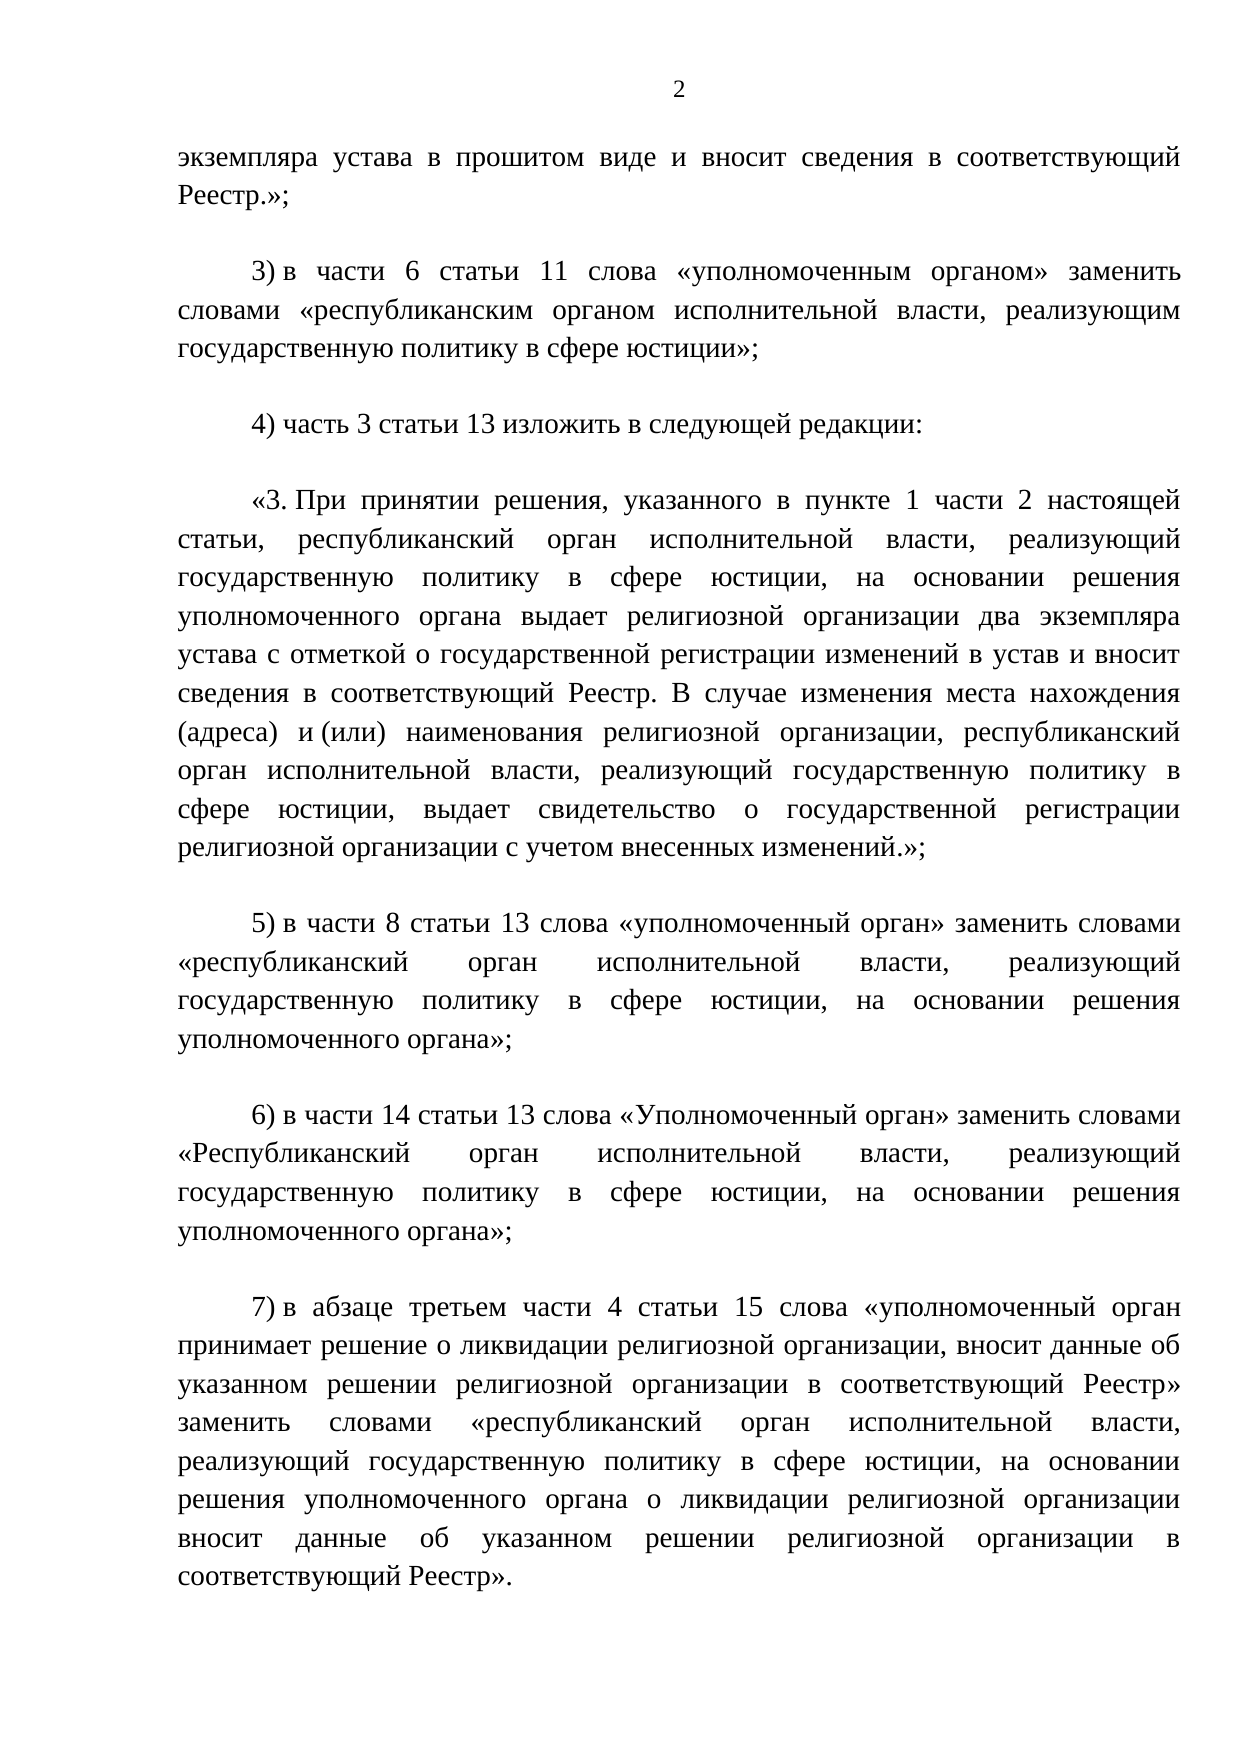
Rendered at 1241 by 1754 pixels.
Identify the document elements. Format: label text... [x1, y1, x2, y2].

text 5) в части 8 статьи 13 слова «уполномоченный орган» заменить словами «республиканский орган исполнительной власти, реализующий государственную политику в сфере юстиции, на основании решения уполномоченного органа»; [177, 905, 1181, 1054]
text 7) в абзаце третьем части 4 статьи 15 слова «уполномоченный орган принимает решение о ликвидации религиозной организации, вносит данные об указанном решении религиозной организации в соответствующий Реестр» заменить словами «республиканский орган исполнительной власти, реализующий государственную политику в сфере юстиции, на основании решения уполномоченного органа о ликвидации религиозной организации вносит данные об указанном решении религиозной организации в соответствующий Реестр». [177, 1289, 1181, 1592]
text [177, 139, 1181, 211]
text 4) часть 3 статьи 13 изложить в следующей редакции: [177, 406, 1181, 440]
text «3. При принятии решения, указанного в пункте 1 части 2 настоящей статьи, республиканский орган исполнительной власти, реализующий государственную политику в сфере юстиции, на основании решения уполномоченного органа выдает религиозной организации два экземпляра устава с отметкой о государственной регистрации изменений в устав и вносит сведения в соответствующий Реестр. В случае изменения места нахождения (адреса) и (или) наименования религиозной организации, республиканский орган исполнительной власти, реализующий государственную политику в сфере юстиции, выдает свидетельство о государственной регистрации религиозной организации с учетом внесенных изменений.»; [177, 482, 1181, 863]
text 6) в части 14 статьи 13 слова «Уполномоченный орган» заменить словами «Республиканский орган исполнительной власти, реализующий государственную политику в сфере юстиции, на основании решения уполномоченного органа»; [177, 1097, 1181, 1246]
text 3) в части 6 статьи 11 слова «уполномоченным органом» заменить словами «республиканским органом исполнительной власти, реализующим государственную политику в сфере юстиции»; [177, 253, 1181, 364]
